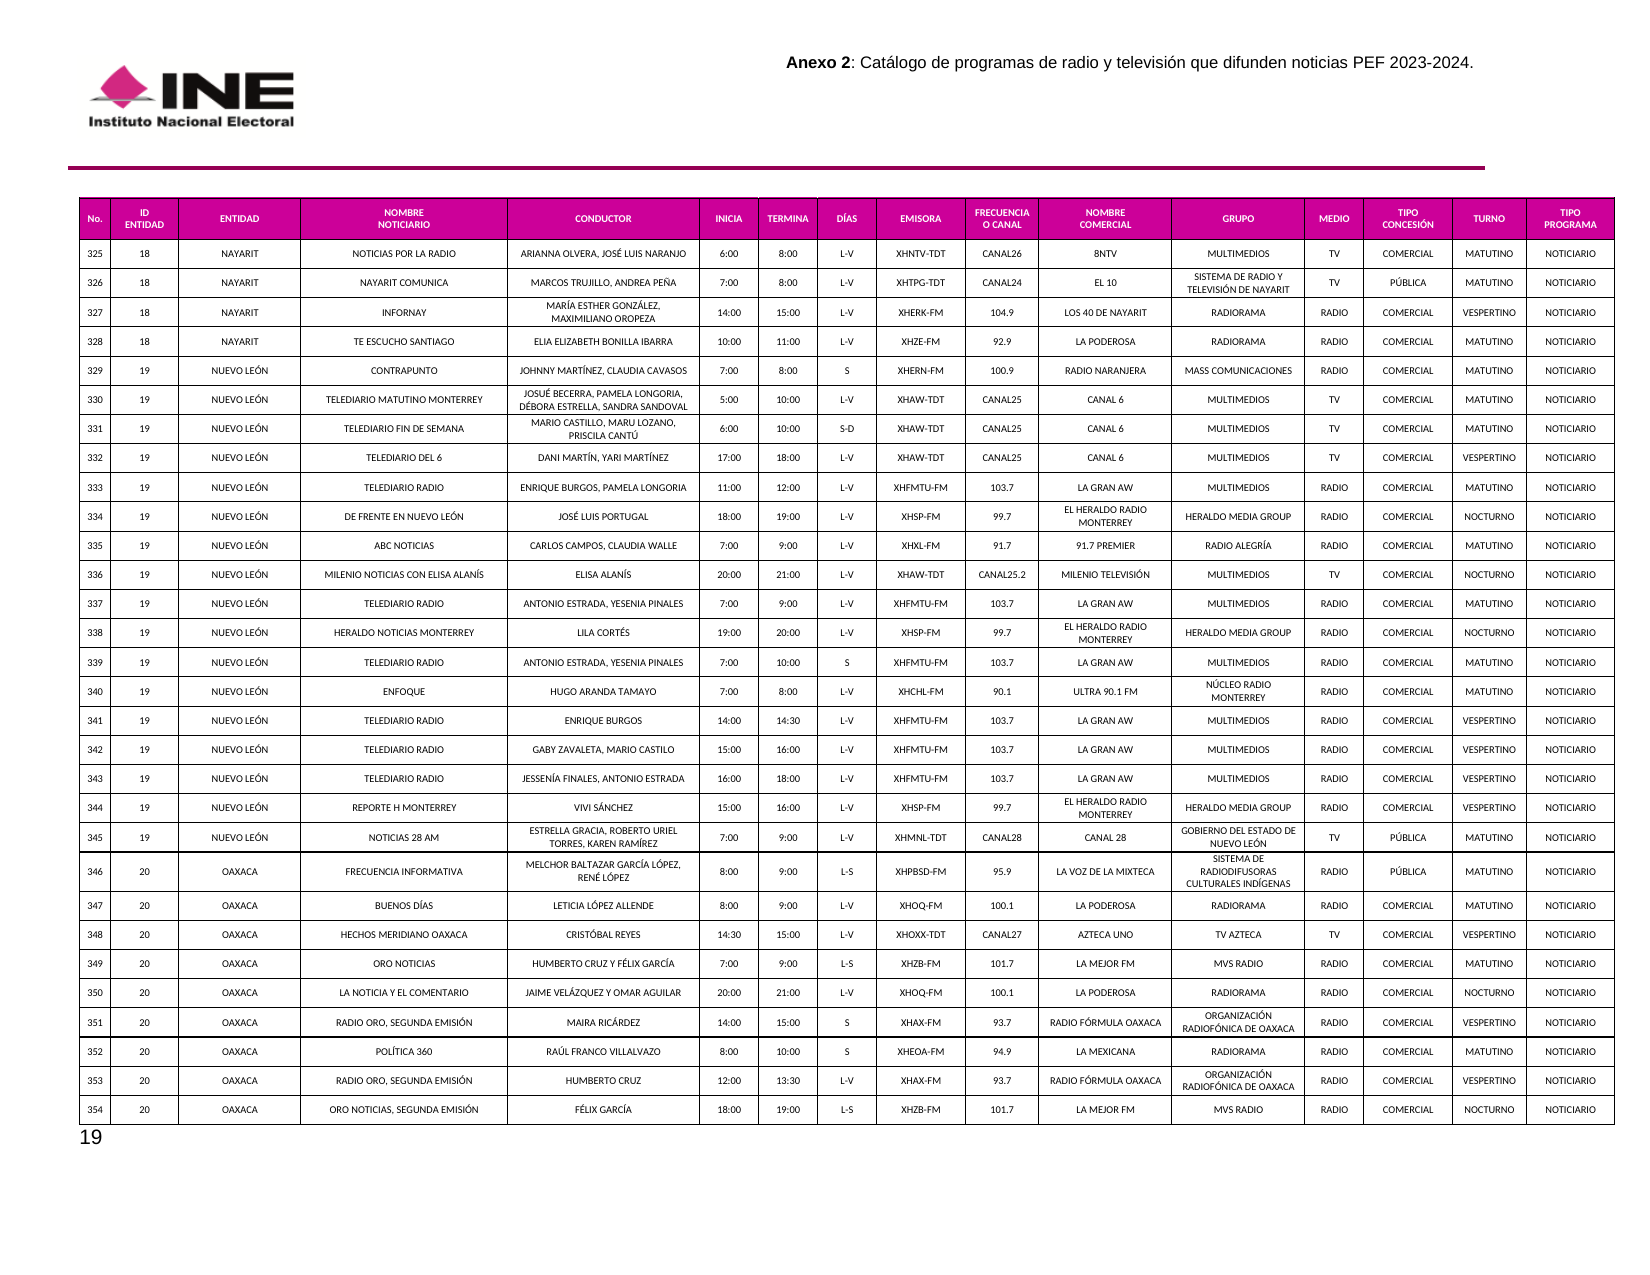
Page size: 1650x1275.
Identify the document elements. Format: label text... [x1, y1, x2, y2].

table_header No. [80, 199, 110, 239]
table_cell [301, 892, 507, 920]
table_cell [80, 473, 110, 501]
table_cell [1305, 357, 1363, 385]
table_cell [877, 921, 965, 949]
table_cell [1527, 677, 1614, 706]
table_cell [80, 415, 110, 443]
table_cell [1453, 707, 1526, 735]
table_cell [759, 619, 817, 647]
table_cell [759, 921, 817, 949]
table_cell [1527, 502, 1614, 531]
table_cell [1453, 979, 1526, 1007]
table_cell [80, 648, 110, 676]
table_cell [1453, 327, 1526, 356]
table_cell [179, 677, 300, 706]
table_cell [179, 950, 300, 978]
table_header TERMINA [759, 199, 817, 239]
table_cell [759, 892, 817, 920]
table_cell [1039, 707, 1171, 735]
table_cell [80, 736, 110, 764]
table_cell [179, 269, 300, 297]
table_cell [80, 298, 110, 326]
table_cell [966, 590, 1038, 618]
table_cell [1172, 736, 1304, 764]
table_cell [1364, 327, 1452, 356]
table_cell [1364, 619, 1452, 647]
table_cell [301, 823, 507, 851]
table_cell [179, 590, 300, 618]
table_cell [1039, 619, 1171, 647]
table_header ENTIDAD [179, 199, 300, 239]
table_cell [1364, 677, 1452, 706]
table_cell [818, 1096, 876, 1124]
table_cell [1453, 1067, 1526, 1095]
table_header TIPO CONCESIÓN [1364, 199, 1452, 239]
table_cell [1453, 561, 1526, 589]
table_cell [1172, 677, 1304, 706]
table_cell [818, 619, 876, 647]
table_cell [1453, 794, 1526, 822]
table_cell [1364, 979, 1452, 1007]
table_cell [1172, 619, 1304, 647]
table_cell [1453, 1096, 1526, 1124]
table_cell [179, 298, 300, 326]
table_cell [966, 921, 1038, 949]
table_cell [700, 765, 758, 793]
table_header INICIA [700, 199, 758, 239]
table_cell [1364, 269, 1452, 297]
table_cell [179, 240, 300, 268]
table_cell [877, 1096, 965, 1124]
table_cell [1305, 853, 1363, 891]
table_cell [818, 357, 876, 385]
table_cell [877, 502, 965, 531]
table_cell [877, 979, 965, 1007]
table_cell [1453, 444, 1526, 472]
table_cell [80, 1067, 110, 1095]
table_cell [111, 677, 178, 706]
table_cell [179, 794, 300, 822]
table_header TURNO [1453, 199, 1526, 239]
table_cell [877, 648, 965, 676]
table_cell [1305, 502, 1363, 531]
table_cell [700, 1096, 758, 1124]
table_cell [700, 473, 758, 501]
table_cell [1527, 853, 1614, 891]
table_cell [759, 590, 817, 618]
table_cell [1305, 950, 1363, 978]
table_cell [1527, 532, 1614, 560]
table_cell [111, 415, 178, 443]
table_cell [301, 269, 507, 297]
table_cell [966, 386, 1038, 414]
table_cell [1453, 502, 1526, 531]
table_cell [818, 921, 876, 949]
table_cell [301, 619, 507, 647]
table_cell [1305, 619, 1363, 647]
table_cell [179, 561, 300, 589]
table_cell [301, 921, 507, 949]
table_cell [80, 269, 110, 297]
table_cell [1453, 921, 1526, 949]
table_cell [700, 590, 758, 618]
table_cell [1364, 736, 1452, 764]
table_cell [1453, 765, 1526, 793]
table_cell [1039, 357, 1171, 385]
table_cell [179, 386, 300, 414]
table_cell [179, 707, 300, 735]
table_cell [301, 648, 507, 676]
table_header NOMBRE COMERCIAL [1039, 199, 1171, 239]
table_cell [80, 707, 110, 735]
table_header DÍAS [818, 199, 876, 239]
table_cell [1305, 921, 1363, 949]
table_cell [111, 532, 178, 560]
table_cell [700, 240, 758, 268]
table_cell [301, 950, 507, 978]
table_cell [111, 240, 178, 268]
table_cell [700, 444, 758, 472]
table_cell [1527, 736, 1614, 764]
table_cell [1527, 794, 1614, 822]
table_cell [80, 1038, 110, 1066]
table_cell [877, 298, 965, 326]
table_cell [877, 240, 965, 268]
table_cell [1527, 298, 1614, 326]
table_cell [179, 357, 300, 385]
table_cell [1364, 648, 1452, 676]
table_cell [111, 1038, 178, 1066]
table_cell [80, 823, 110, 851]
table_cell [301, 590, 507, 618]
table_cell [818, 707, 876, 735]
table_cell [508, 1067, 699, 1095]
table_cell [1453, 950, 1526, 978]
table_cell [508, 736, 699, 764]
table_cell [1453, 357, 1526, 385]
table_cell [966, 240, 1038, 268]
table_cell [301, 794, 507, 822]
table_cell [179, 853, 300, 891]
table_header NOMBRE NOTICIARIO [301, 199, 507, 239]
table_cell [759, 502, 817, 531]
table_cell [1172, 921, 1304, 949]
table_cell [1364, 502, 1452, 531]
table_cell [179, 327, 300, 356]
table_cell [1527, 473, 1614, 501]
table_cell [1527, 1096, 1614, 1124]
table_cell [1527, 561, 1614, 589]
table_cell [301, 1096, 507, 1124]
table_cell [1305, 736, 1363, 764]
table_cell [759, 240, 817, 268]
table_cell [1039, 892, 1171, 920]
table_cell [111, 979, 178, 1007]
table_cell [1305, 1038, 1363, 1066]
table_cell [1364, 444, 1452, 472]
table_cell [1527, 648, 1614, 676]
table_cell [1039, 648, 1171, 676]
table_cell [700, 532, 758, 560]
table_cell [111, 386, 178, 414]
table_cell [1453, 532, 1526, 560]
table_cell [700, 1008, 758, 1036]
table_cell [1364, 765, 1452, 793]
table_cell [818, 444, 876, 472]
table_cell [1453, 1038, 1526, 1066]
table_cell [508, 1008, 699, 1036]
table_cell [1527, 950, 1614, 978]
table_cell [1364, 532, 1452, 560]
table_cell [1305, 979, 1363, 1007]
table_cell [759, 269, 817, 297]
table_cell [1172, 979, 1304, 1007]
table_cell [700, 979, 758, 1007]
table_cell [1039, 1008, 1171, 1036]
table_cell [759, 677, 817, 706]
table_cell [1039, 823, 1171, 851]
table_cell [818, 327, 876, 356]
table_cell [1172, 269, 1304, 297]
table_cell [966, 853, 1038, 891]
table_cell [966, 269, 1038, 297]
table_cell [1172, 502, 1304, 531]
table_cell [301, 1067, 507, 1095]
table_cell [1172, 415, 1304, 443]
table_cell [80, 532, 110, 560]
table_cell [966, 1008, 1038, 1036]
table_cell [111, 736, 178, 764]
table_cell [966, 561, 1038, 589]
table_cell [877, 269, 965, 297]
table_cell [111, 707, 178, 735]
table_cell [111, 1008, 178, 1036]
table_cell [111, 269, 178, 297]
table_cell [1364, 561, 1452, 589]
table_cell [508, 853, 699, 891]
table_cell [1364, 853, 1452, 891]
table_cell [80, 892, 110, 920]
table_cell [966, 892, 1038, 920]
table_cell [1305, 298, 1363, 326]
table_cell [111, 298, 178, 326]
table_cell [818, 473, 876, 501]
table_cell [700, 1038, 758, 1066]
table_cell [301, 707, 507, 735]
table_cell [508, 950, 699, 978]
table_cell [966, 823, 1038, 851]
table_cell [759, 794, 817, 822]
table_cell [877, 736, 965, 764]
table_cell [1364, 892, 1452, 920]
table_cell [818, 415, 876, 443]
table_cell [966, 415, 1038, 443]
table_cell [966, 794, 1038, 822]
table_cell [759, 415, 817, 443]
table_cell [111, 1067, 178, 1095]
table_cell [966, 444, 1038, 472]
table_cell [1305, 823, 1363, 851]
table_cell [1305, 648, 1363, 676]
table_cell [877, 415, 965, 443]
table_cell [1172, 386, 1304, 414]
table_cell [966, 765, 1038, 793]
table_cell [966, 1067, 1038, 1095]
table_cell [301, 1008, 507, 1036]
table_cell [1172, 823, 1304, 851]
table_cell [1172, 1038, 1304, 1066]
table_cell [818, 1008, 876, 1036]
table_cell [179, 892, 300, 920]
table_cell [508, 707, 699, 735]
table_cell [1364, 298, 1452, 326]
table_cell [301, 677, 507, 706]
table_header FRECUENCIA O CANAL [966, 199, 1038, 239]
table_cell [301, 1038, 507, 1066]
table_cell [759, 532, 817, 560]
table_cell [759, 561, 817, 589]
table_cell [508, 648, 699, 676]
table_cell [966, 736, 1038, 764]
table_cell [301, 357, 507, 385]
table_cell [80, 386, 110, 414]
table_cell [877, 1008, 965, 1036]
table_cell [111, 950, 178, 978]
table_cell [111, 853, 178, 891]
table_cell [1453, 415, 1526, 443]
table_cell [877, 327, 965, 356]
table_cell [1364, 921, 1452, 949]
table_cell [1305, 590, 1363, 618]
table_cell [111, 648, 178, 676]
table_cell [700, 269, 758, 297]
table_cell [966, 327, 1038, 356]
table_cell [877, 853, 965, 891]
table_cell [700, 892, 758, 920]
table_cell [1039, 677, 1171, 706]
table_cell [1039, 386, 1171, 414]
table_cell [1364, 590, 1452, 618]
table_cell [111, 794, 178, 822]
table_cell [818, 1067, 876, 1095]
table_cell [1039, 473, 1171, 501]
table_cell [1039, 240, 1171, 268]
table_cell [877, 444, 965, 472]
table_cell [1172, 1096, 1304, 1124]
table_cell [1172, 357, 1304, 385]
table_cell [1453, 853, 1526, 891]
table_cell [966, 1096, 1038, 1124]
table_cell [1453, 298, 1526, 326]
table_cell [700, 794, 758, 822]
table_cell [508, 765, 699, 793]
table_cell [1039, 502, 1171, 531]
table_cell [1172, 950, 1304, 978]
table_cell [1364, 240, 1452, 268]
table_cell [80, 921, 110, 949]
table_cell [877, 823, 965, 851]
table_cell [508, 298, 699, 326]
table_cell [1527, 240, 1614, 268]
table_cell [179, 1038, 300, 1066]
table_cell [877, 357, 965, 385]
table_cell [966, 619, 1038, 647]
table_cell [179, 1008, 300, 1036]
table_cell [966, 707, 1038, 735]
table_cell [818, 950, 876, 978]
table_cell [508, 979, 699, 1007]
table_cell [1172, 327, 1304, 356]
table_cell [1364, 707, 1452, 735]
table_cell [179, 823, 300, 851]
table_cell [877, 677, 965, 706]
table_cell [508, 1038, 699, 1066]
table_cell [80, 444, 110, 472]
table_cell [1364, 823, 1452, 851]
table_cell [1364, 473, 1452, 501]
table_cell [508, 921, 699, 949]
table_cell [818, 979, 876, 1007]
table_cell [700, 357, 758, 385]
table_header GRUPO [1172, 199, 1304, 239]
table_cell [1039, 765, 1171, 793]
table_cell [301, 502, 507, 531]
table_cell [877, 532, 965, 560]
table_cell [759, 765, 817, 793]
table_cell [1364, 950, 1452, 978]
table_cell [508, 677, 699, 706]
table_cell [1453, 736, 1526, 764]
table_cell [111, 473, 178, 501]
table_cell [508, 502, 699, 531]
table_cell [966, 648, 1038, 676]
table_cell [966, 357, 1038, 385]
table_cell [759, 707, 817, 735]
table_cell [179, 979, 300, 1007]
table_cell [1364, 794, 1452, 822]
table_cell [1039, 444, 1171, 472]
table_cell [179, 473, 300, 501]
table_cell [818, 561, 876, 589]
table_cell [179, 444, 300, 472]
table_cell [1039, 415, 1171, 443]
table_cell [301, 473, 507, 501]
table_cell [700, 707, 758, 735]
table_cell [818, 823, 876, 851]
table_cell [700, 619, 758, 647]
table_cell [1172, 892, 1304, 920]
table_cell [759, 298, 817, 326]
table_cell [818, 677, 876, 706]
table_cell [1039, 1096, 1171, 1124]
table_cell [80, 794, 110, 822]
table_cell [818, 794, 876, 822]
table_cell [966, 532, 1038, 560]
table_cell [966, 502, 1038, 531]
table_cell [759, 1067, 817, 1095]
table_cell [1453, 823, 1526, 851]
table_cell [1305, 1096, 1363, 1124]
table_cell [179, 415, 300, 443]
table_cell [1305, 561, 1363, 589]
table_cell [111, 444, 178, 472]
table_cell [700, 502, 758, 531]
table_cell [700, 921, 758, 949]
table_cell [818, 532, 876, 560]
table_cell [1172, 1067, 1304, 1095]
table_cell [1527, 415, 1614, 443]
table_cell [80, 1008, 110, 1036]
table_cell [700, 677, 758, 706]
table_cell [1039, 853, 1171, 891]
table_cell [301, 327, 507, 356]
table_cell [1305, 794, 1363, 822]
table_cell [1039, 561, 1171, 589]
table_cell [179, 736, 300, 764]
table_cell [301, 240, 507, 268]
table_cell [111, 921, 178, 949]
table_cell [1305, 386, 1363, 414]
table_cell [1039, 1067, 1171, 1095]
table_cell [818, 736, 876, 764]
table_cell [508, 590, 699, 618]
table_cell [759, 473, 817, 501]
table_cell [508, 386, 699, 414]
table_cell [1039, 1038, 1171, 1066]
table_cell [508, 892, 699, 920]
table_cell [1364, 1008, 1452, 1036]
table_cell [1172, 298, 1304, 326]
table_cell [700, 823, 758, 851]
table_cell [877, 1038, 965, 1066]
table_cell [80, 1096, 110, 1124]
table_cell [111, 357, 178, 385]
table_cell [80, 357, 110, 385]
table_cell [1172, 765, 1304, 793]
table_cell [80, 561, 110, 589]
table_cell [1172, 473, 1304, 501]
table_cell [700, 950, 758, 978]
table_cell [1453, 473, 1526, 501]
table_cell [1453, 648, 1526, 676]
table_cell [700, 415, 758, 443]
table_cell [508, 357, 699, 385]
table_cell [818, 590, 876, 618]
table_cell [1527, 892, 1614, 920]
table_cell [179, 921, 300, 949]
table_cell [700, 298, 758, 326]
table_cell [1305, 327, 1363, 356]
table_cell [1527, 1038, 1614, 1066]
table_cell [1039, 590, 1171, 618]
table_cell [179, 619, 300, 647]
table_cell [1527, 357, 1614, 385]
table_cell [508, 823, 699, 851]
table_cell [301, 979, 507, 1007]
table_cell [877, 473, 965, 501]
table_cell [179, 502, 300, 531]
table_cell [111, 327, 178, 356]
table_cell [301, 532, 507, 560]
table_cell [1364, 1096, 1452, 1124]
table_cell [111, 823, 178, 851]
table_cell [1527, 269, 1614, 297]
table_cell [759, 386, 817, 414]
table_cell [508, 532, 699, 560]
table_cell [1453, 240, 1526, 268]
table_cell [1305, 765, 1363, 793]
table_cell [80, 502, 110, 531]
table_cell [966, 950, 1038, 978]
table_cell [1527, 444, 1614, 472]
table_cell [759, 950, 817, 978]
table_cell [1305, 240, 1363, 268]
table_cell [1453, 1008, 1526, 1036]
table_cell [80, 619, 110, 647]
table_header EMISORA [877, 199, 965, 239]
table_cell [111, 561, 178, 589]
table_header ID ENTIDAD [111, 199, 178, 239]
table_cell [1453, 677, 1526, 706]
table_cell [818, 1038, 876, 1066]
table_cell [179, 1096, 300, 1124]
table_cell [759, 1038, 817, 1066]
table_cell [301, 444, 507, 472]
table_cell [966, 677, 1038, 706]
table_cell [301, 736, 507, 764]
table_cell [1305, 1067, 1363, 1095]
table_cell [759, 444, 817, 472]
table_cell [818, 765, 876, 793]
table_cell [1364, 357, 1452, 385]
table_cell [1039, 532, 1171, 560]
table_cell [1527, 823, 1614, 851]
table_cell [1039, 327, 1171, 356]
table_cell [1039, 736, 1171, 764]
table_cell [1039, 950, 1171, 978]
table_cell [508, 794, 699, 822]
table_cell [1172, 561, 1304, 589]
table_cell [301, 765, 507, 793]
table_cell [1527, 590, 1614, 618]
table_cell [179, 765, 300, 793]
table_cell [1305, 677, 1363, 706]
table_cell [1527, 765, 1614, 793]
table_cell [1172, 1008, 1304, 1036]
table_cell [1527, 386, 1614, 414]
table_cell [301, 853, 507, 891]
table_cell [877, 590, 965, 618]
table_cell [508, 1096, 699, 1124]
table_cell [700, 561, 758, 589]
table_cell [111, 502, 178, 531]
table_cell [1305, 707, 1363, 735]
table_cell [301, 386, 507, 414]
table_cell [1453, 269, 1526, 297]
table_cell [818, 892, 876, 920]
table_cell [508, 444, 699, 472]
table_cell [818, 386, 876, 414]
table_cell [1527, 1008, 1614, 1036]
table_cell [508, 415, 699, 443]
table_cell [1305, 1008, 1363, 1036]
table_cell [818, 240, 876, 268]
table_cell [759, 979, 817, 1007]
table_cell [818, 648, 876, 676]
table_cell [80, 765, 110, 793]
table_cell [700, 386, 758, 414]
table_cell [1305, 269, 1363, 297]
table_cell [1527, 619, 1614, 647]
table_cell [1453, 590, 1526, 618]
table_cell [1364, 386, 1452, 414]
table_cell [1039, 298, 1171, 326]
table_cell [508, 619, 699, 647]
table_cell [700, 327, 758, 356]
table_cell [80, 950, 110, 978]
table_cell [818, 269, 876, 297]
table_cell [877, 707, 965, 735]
table_header CONDUCTOR [508, 199, 699, 239]
picture [77, 55, 306, 138]
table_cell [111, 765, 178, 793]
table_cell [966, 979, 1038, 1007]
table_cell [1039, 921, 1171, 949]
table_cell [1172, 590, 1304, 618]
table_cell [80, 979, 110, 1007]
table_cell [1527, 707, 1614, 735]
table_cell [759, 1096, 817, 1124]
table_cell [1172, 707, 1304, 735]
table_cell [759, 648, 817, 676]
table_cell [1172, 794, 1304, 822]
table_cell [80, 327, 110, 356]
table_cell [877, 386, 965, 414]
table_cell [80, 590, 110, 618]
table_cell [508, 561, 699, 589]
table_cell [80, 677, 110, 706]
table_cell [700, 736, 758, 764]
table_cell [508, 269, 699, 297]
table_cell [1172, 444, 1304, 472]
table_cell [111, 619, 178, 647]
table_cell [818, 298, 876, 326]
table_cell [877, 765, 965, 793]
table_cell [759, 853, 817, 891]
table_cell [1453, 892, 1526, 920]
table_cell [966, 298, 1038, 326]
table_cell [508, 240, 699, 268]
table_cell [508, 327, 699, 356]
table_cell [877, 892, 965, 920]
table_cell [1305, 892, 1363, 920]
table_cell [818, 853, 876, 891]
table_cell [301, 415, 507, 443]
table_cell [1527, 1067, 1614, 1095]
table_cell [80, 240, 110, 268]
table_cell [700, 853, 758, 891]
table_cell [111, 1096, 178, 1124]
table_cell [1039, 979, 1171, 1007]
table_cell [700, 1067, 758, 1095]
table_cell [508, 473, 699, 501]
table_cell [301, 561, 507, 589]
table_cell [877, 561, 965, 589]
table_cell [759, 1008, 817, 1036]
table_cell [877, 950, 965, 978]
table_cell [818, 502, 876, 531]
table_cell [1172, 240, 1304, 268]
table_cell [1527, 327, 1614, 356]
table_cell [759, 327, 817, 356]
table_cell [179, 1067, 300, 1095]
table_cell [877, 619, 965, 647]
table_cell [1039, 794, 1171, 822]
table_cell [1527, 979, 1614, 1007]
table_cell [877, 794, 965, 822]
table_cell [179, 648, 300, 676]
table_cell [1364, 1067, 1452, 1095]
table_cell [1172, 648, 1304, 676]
table_header TIPO PROGRAMA [1527, 199, 1614, 239]
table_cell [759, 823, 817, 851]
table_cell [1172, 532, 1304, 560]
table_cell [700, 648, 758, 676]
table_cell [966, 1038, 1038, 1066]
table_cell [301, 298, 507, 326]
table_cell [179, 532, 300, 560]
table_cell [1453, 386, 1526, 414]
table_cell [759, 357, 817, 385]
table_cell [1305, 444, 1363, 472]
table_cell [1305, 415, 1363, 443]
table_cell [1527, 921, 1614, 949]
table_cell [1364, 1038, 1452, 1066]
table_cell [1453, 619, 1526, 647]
table_header MEDIO [1305, 199, 1363, 239]
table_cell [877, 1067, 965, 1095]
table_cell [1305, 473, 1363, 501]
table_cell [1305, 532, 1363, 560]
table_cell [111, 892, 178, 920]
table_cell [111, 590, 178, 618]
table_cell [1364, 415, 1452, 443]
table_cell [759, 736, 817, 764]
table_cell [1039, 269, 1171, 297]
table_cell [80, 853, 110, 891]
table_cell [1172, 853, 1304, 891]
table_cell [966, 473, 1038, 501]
